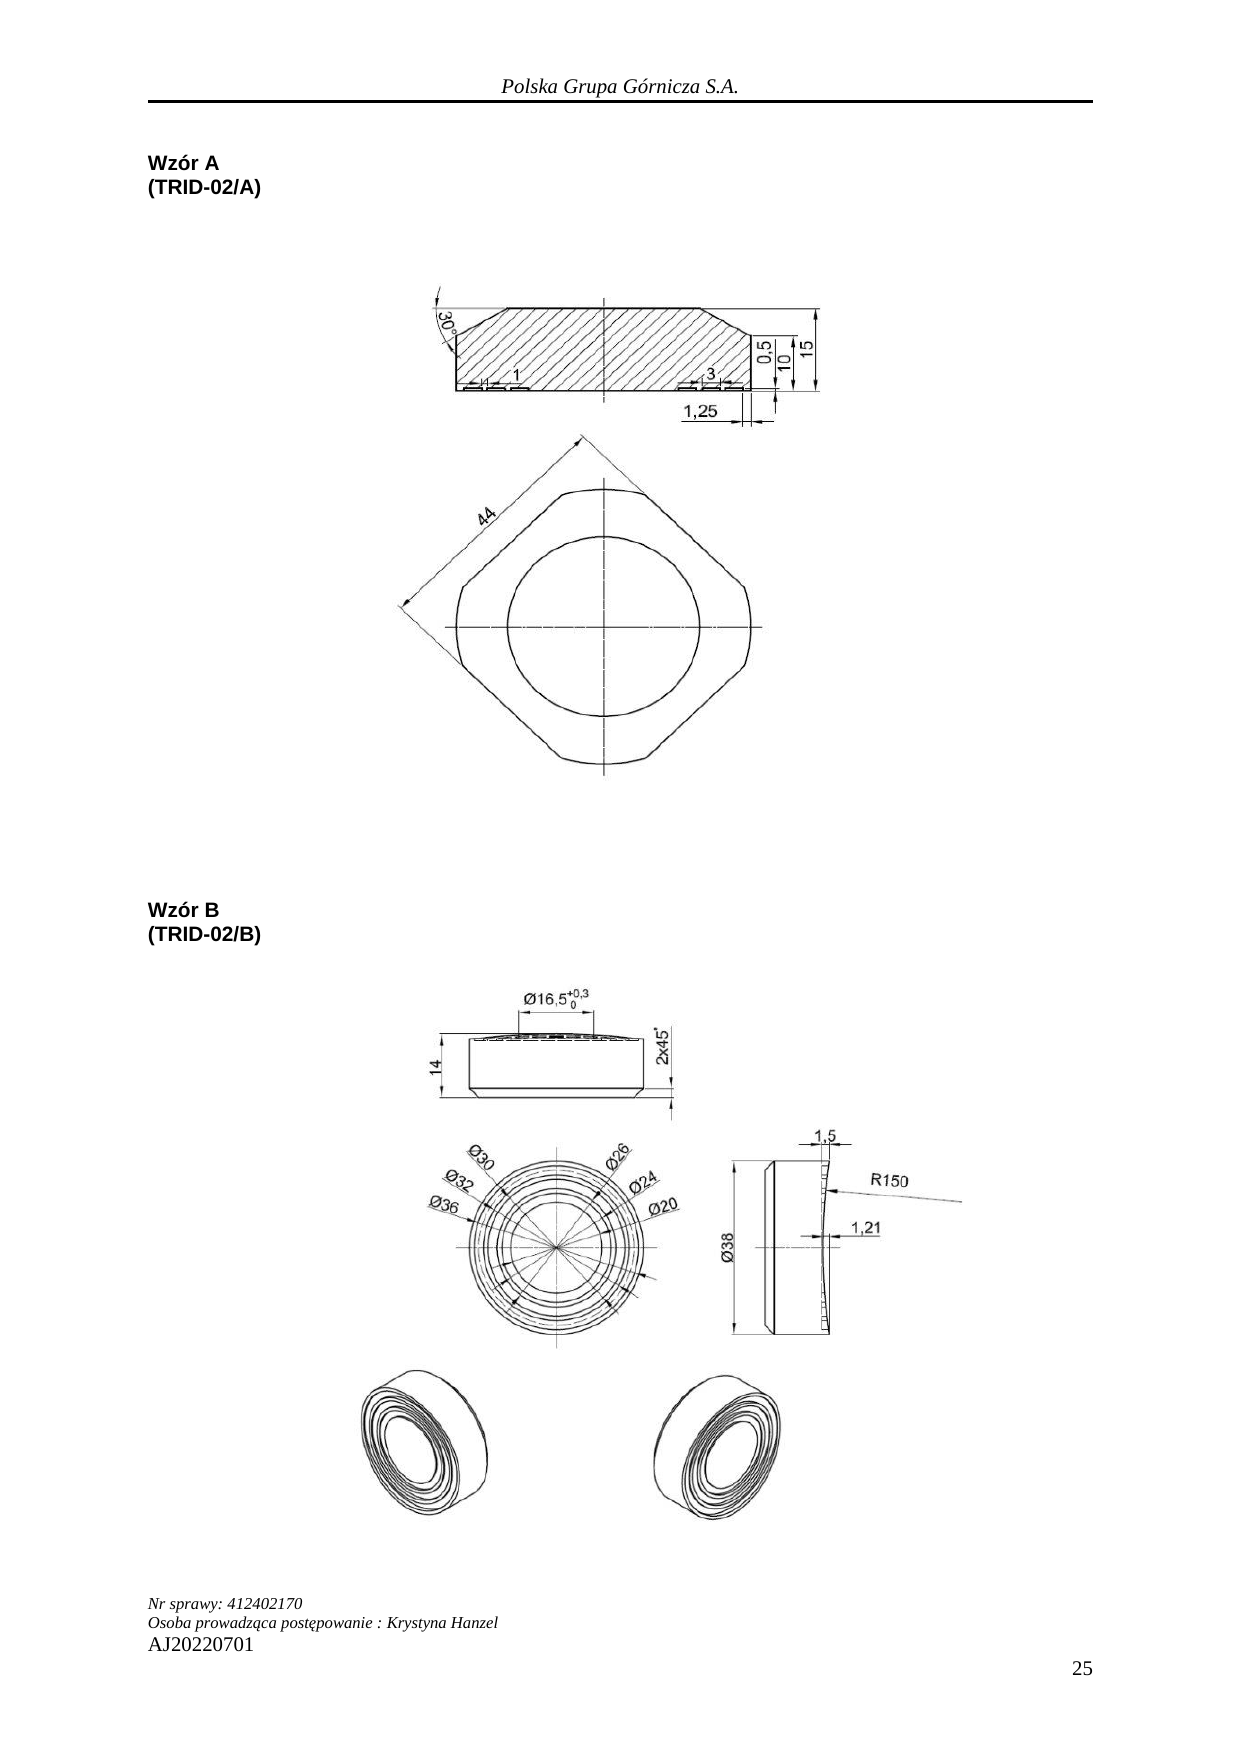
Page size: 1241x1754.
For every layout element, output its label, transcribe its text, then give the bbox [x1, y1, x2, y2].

text Wzór B [148, 898, 1093, 922]
text (TRID-02/B) [148, 922, 1093, 946]
text Wzór A [148, 151, 1093, 175]
picture [339, 199, 901, 872]
picture [278, 970, 963, 1552]
text (TRID-02/A) [148, 175, 1093, 199]
